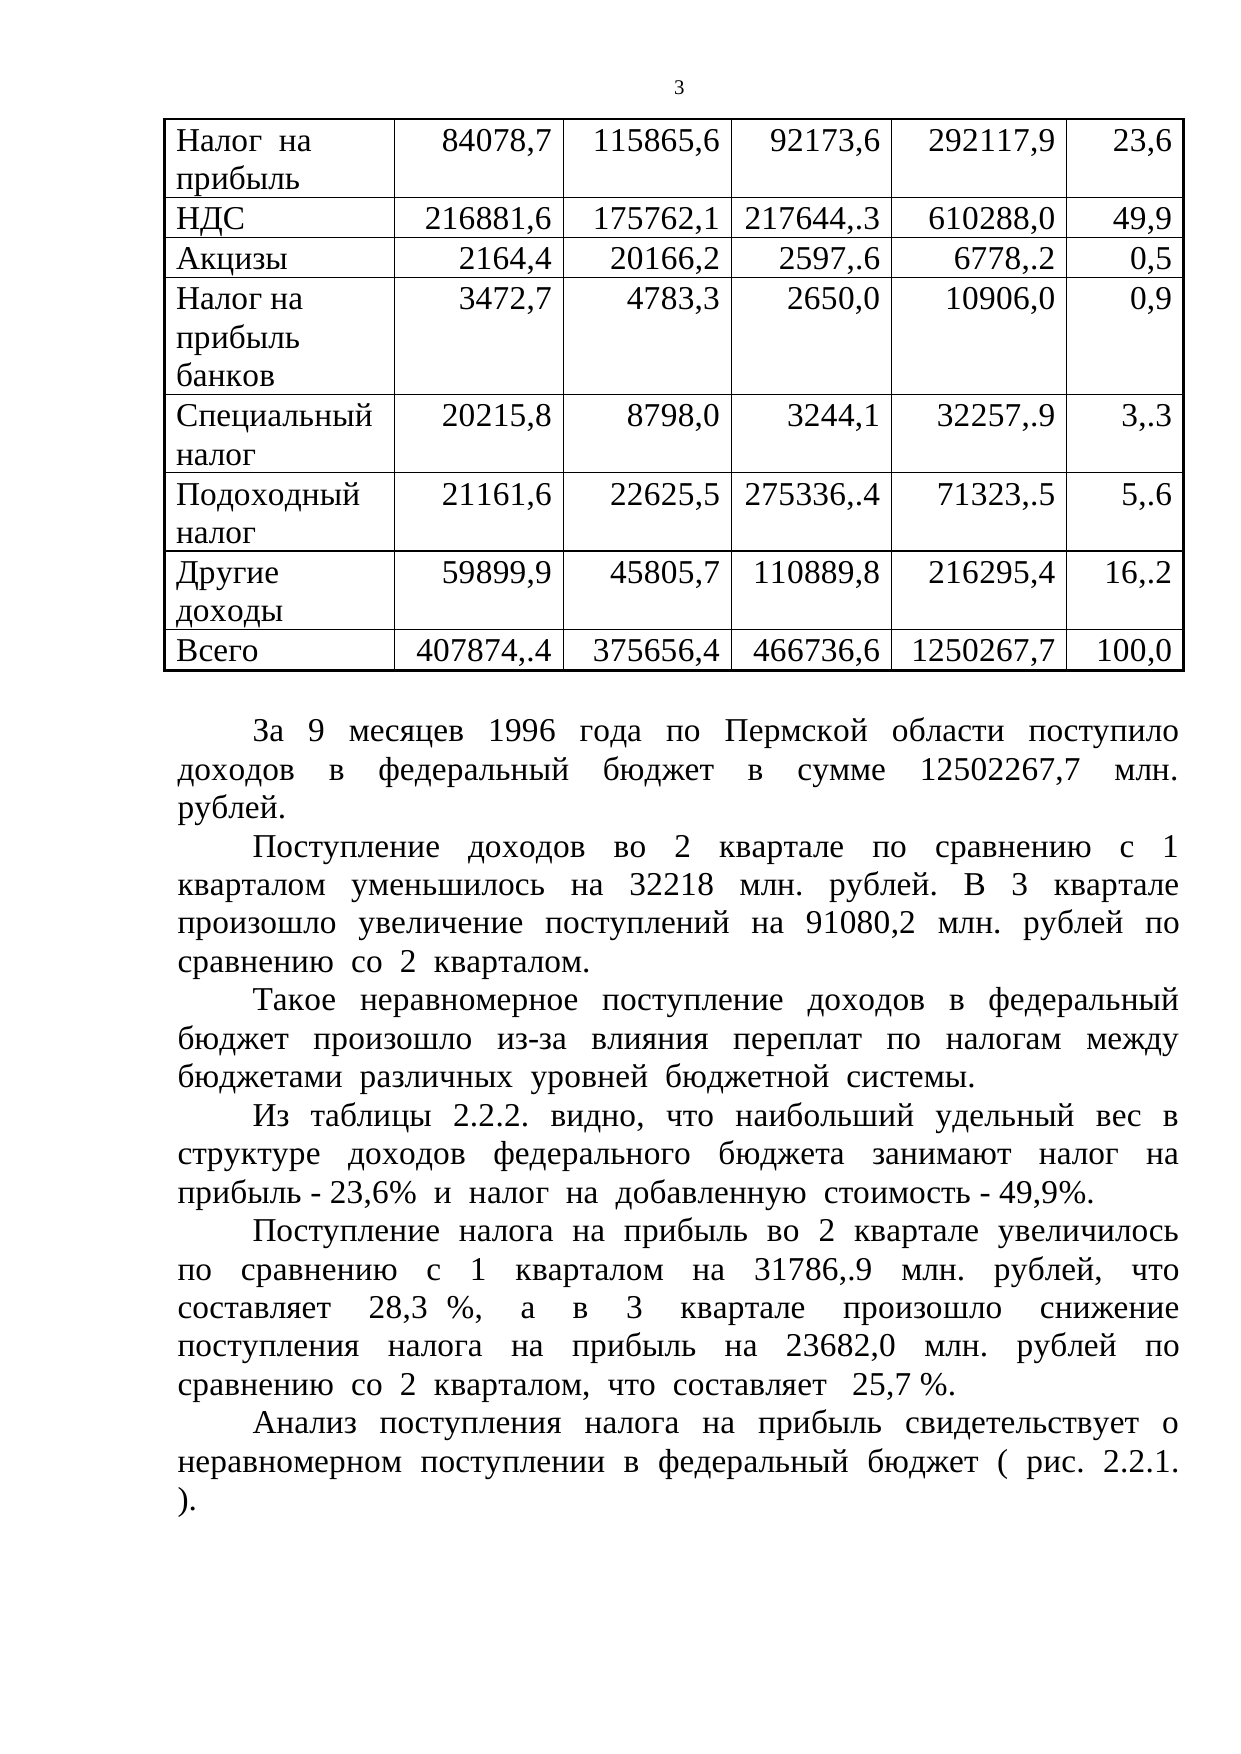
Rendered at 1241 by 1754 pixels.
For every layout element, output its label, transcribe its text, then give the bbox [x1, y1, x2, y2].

table_cell 407874,.4 [395, 630, 563, 669]
table_cell 3,.3 [1067, 395, 1182, 472]
table_cell Акцизы [166, 238, 394, 277]
table_cell 1250267,7 [892, 630, 1066, 669]
table_cell НДС [166, 198, 394, 237]
table_cell 20215,8 [395, 395, 563, 472]
table_cell 375656,4 [564, 630, 731, 669]
table_cell 59899,9 [395, 552, 563, 629]
table_cell Другие доходы [166, 552, 394, 629]
table_cell 6778,.2 [892, 238, 1066, 277]
table_cell 2597,.6 [732, 238, 891, 277]
table_cell 23,6 [1067, 120, 1182, 197]
table_cell 216295,4 [892, 552, 1066, 629]
table_cell Специальный налог [166, 395, 394, 472]
text Анализ поступления налога на прибыль свидетельствует о неравномерном поступлении в федеральный бюджет ( рис. 2.2.1. ). [177, 1402, 1181, 1517]
table_cell 92173,6 [732, 120, 891, 197]
table_cell 466736,6 [732, 630, 891, 669]
table_cell Налог на прибыль [166, 120, 394, 197]
text Поступление доходов во 2 квартале по сравнению с 1 кварталом уменьшилось на 32218 млн. рублей. В 3 квартале произошло увеличение поступлений на 91080,2 млн. рублей по сравнению со 2 кварталом. [177, 826, 1181, 979]
text Такое неравномерное поступление доходов в федеральный бюджет произошло из-за влияния переплат по налогам между бюджетами различных уровней бюджетной системы. [177, 979, 1181, 1095]
table_cell 84078,7 [395, 120, 563, 197]
table_cell 3472,7 [395, 278, 563, 393]
table_cell 275336,.4 [732, 473, 891, 550]
table_cell 71323,.5 [892, 473, 1066, 550]
table_cell 45805,7 [564, 552, 731, 629]
table_cell 110889,8 [732, 552, 891, 629]
text За 9 месяцев 1996 года по Пермской области поступило доходов в федеральный бюджет в сумме 12502267,7 млн. рублей. [177, 710, 1181, 826]
table_cell 5,.6 [1067, 473, 1182, 550]
table_cell 0,5 [1067, 238, 1182, 277]
table_cell Подоходный налог [166, 473, 394, 550]
table_cell 3244,1 [732, 395, 891, 472]
table_cell 20166,2 [564, 238, 731, 277]
table_cell 4783,3 [564, 278, 731, 393]
table_cell 175762,1 [564, 198, 731, 237]
table_cell Всего [166, 630, 394, 669]
table_cell Налог на прибыль банков [166, 278, 394, 393]
table_cell 100,0 [1067, 630, 1182, 669]
table_cell 292117,9 [892, 120, 1066, 197]
text Поступление налога на прибыль во 2 квартале увеличилось по сравнению с 1 кварталом на 31786,.9 млн. рублей, что составляет 28,3 %, а в 3 квартале произошло снижение поступления налога на прибыль на 23682,0 млн. рублей по сравнению со 2 кварталом, что составляет 25,7 %. [177, 1210, 1181, 1402]
table_cell 115865,6 [564, 120, 731, 197]
table_cell 2164,4 [395, 238, 563, 277]
table_cell 216881,6 [395, 198, 563, 237]
text Из таблицы 2.2.2. видно, что наибольший удельный вес в структуре доходов федерального бюджета занимают налог на прибыль - 23,6% и налог на добавленную стоимость - 49,9%. [177, 1095, 1181, 1210]
table_cell 8798,0 [564, 395, 731, 472]
table_cell 21161,6 [395, 473, 563, 550]
table_cell 16,.2 [1067, 552, 1182, 629]
table_cell 49,9 [1067, 198, 1182, 237]
table_cell 22625,5 [564, 473, 731, 550]
table_cell 217644,.3 [732, 198, 891, 237]
table_cell 10906,0 [892, 278, 1066, 393]
table_cell 610288,0 [892, 198, 1066, 237]
table_cell 2650,0 [732, 278, 891, 393]
table_cell 0,9 [1067, 278, 1182, 393]
table_cell 32257,.9 [892, 395, 1066, 472]
